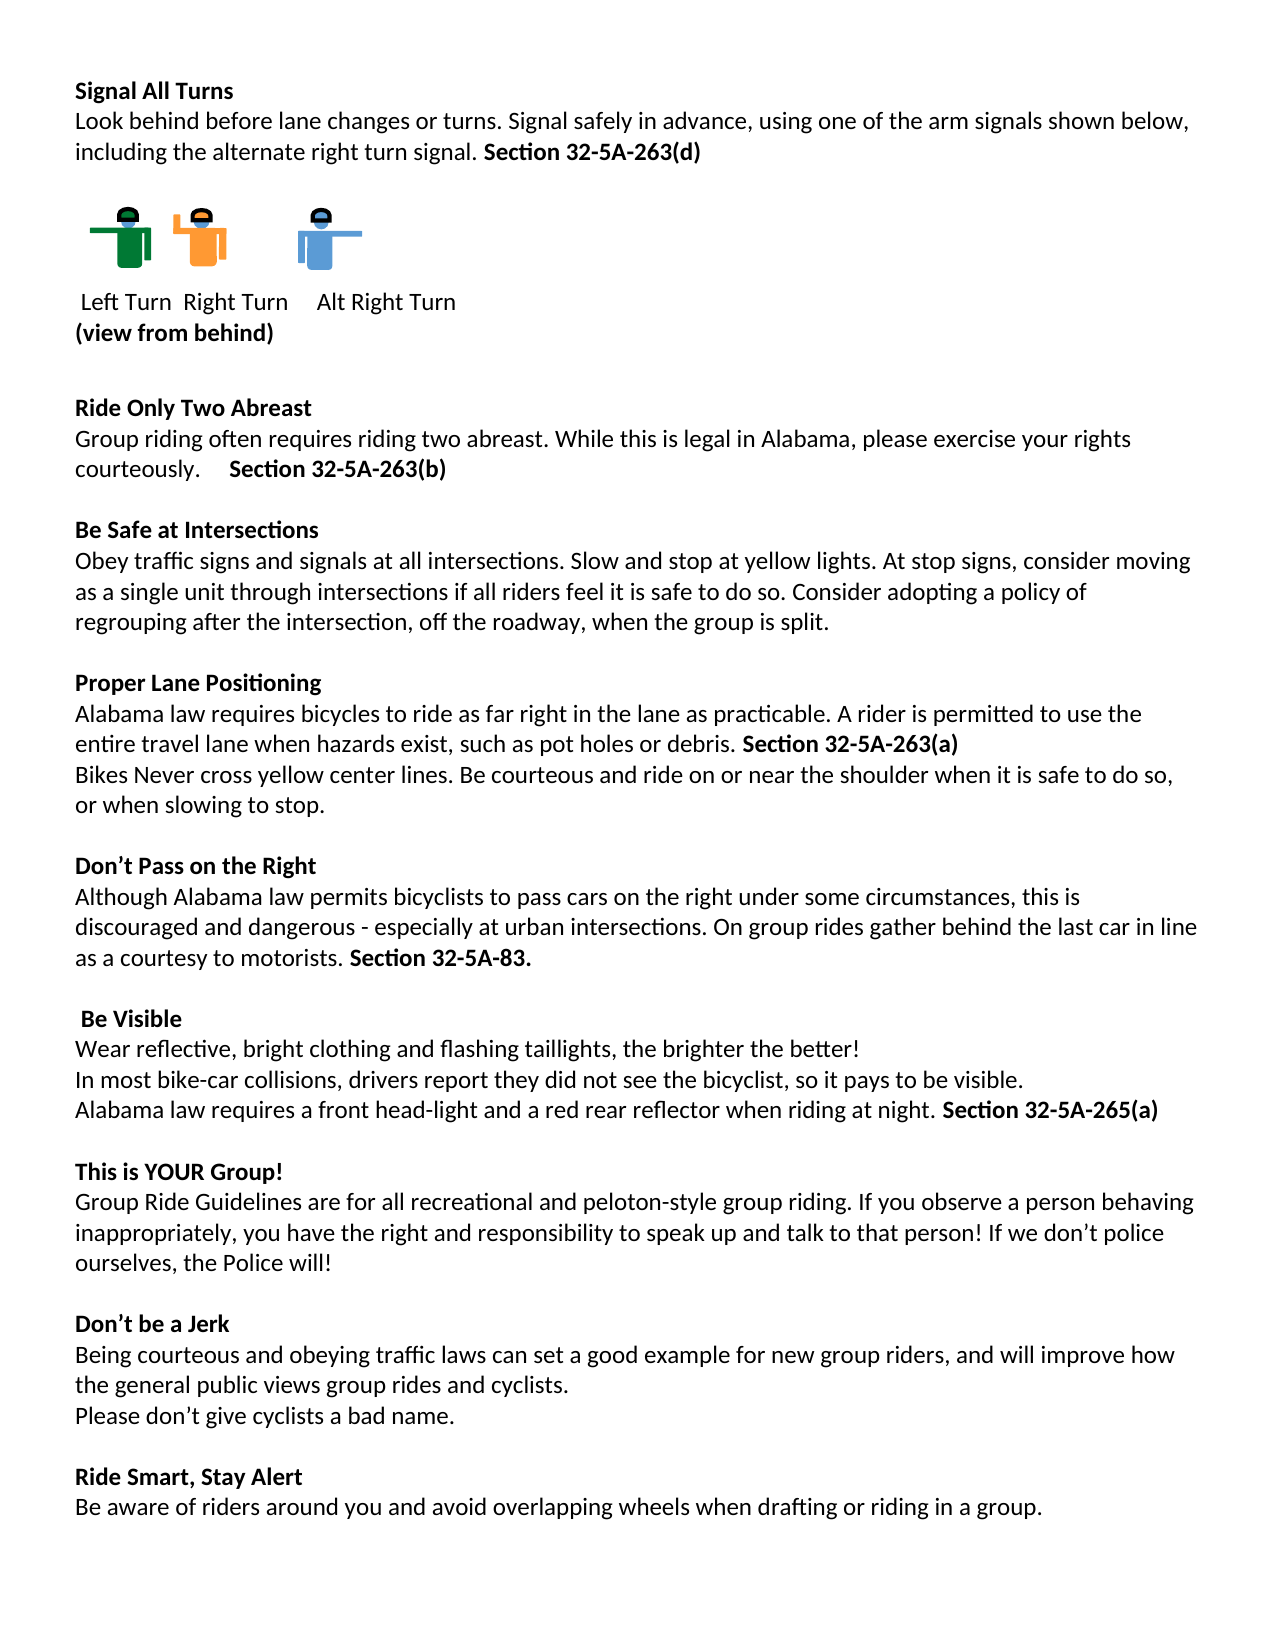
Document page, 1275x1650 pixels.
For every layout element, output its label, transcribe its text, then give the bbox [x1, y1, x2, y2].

text Left Turn Right Turn Alt Right Turn [75, 286, 1200, 317]
text Alabama law requires bicycles to ride as far right in the lane as practicable. A rider is permitted to use the entire travel lane when hazards exist, such as pot holes or debris. Section 32-5A-263(a) [75, 698, 1200, 759]
text Be Safe at Intersections [75, 515, 1200, 545]
text (view from behind) [75, 317, 1200, 347]
text This is YOUR Group! [75, 1156, 1200, 1186]
text Look behind before lane changes or turns. Signal safely in advance, using one of the arm signals shown below, including the alternate right turn signal. Section 32-5A-263(d) [75, 106, 1200, 167]
text Don’t be a Jerk [75, 1308, 1200, 1339]
text Please don’t give cyclists a bad name. [75, 1400, 1200, 1430]
text Alabama law requires a front head-light and a red rear reflector when riding at night. Section 32-5A-265(a) [75, 1094, 1200, 1125]
text Bikes Never cross yellow center lines. Be courteous and ride on or near the shoulder when it is safe to do so, or when slowing to stop. [75, 759, 1200, 820]
text Wear reflective, bright clothing and flashing taillights, the brighter the better! [75, 1033, 1200, 1064]
text Signal All Turns [75, 75, 1200, 106]
text Being courteous and obeying traffic laws can set a good example for new group riders, and will improve how the general public views group rides and cyclists. [75, 1339, 1200, 1400]
text Group Ride Guidelines are for all recreational and peloton-style group riding. If you observe a person behaving inappropriately, you have the right and responsibility to speak up and talk to that person! If we don’t police ourselves, the Police will! [75, 1186, 1200, 1278]
text Be Visible [75, 1003, 1200, 1033]
text Group riding often requires riding two abreast. While this is legal in Alabama, please exercise your rights courteously. Section 32-5A-263(b) [75, 423, 1200, 484]
text Obey traffic signs and signals at all intersections. Slow and stop at yellow lights. At stop signs, consider moving as a single unit through intersections if all riders feel it is safe to do so. Consider adopting a policy of regrouping after the intersection, off the roadway, when the group is split. [75, 545, 1200, 637]
text In most bike-car collisions, drivers report they did not see the bicyclist, so it pays to be visible. [75, 1064, 1200, 1094]
text Ride Only Two Abreast [75, 393, 1200, 423]
text Ride Smart, Stay Alert [75, 1461, 1200, 1491]
text Proper Lane Positioning [75, 667, 1200, 698]
text Be aware of riders around you and avoid overlapping wheels when drafting or riding in a group. [75, 1491, 1200, 1522]
text Although Alabama law permits bicyclists to pass cars on the right under some circumstances, this is discouraged and dangerous - especially at urban intersections. On group rides gather behind the last car in line as a courtesy to motorists. Section 32-5A-83. [75, 881, 1200, 972]
text Don’t Pass on the Right [75, 850, 1200, 881]
